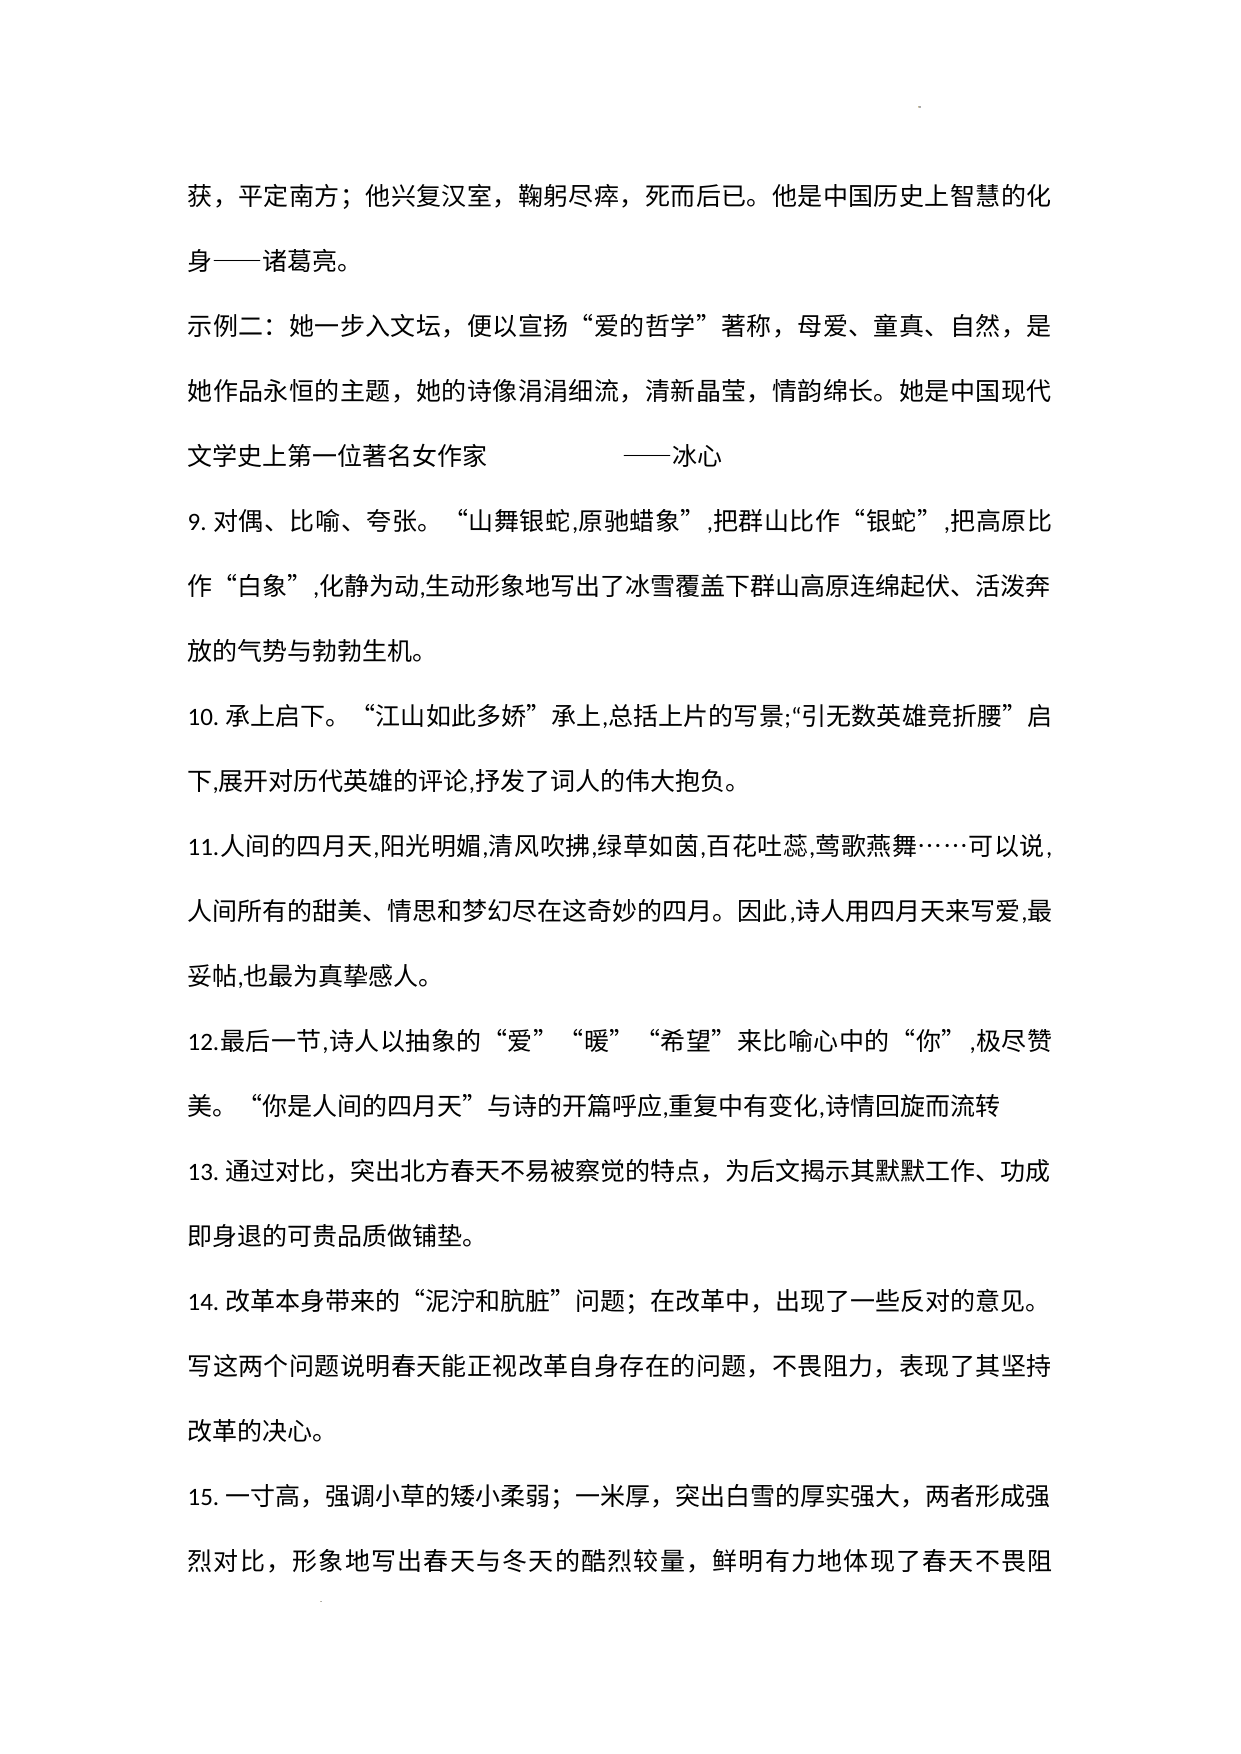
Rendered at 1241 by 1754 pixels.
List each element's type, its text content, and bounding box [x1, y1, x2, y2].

list 12.最后一节,诗人以抽象的“爱”“暖”“希望”来比喻心中的“你”,极尽赞美。“你是人间的四月天”与诗的开篇呼应,重复中有变化,诗情回旋而流转 [187, 1007, 1053, 1137]
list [187, 162, 1053, 292]
list 11.人间的四月天,阳光明媚,清风吹拂,绿草如茵,百花吐蕊,莺歌燕舞……可以说,人间所有的甜美、情思和梦幻尽在这奇妙的四月。因此,诗人用四月天来写爱,最妥帖,也最为真挚感人。 [187, 812, 1053, 1007]
list 13. 通过对比，突出北方春天不易被察觉的特点，为后文揭示其默默工作、功成即身退的可贵品质做铺垫。 [187, 1137, 1053, 1267]
list 示例二：她一步入文坛，便以宣扬“爱的哲学”著称，母爱、童真、自然，是她作品永恒的主题，她的诗像涓涓细流，清新晶莹，情韵绵长。她是中国现代文学史上第一位著名女作家 ——冰心 [187, 292, 1053, 487]
list 10. 承上启下。“江山如此多娇”承上,总括上片的写景;“引无数英雄竞折腰”启下,展开对历代英雄的评论,抒发了词人的伟大抱负。 [187, 682, 1053, 812]
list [187, 1462, 1053, 1592]
list 9. 对偶、比喻、夸张。“山舞银蛇,原驰蜡象”,把群山比作“银蛇”,把高原比作“白象”,化静为动,生动形象地写出了冰雪覆盖下群山高原连绵起伏、活泼奔放的气势与勃勃生机。 [187, 487, 1053, 682]
list 14. 改革本身带来的“泥泞和肮脏”问题；在改革中，出现了一些反对的意见。写这两个问题说明春天能正视改革自身存在的问题，不畏阻力，表现了其坚持改革的决心。 [187, 1267, 1053, 1462]
